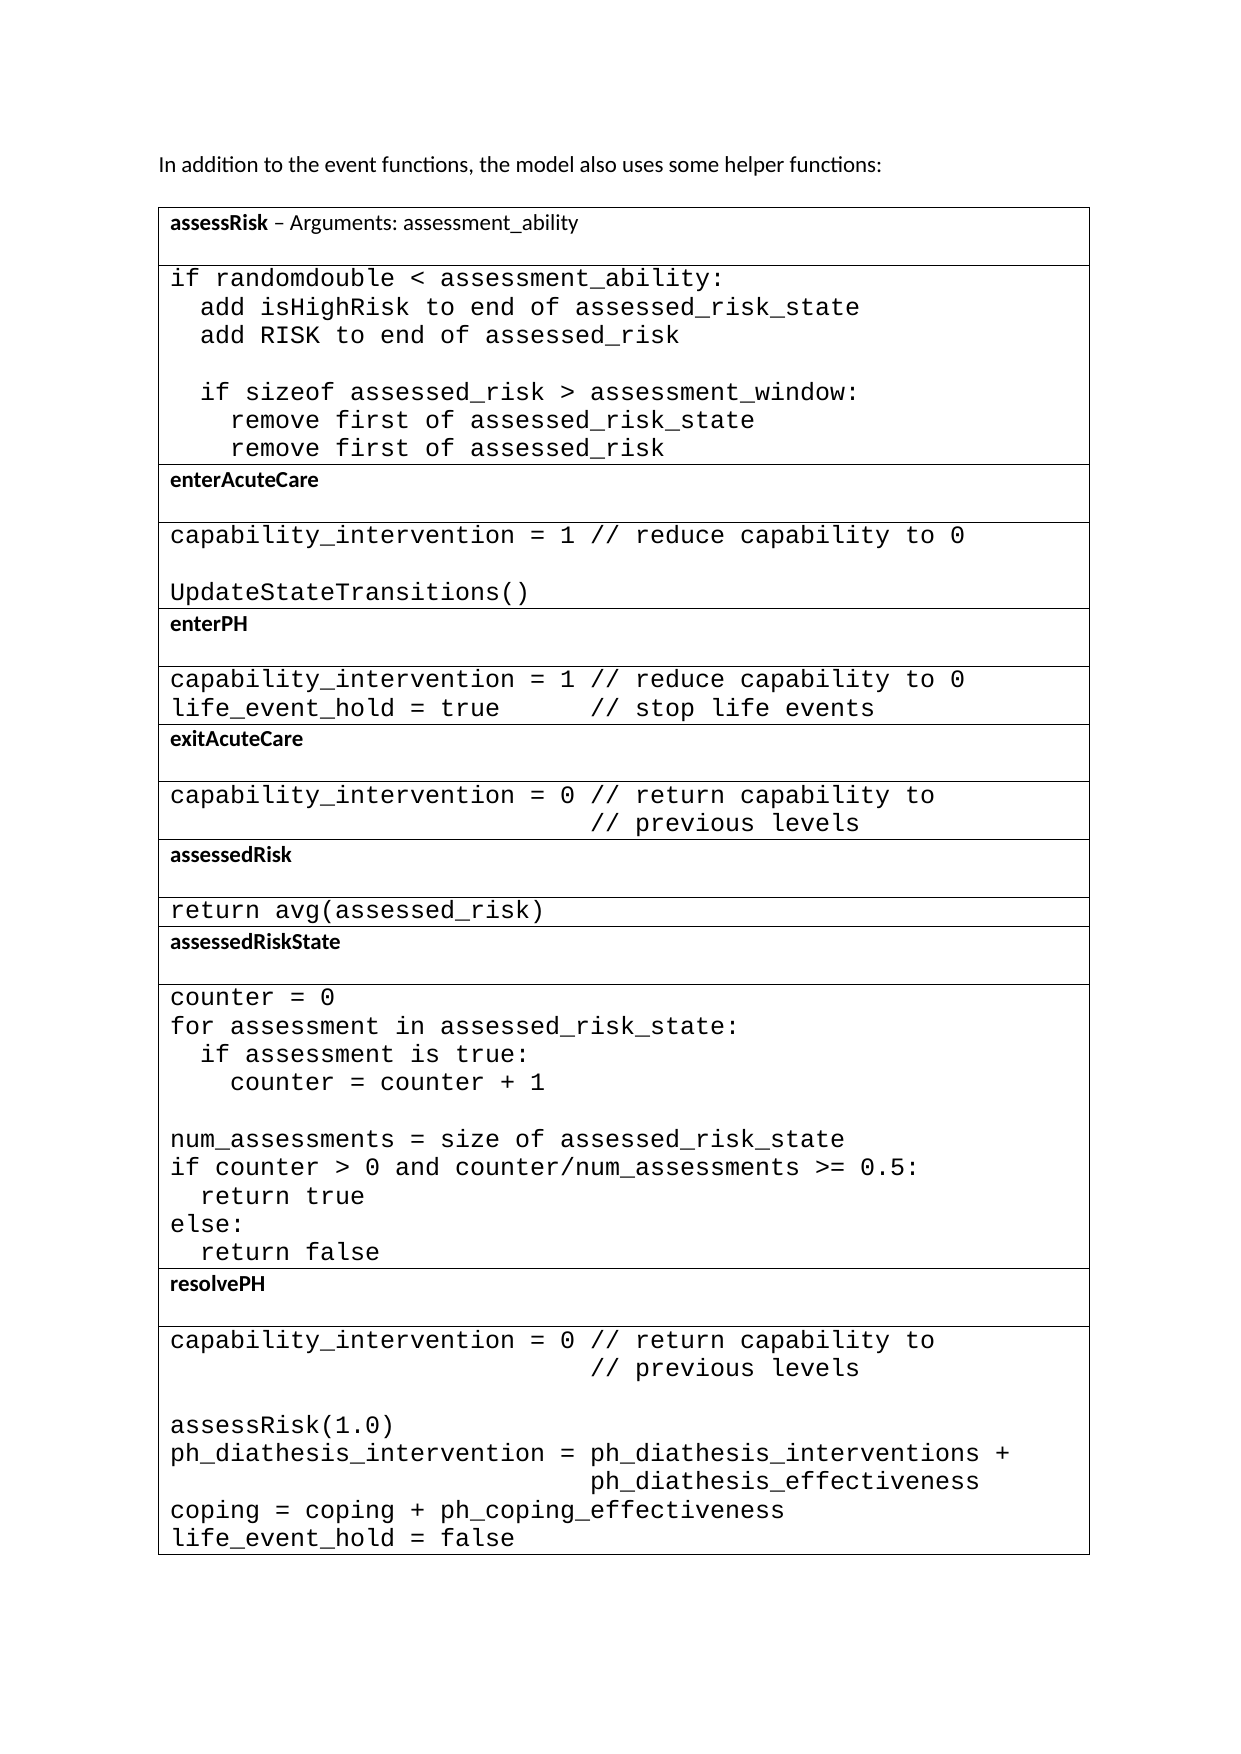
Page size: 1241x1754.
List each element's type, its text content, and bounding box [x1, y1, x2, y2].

text In addition to the event functions, the model also uses some helper functions: [158, 150, 1090, 178]
table_cell if randomdouble < assessment_ability: add isHighRisk to end of assessed_risk_state add RISK to end of assessed_risk if sizeof assessed_risk > assessment_window: remove first of assessed_risk_state remove first of assessed_risk [159, 266, 1089, 464]
table_cell return avg(assessed_risk) [159, 898, 1089, 926]
table_cell capability_intervention = 0 // return capability to // previous levels [159, 782, 1089, 839]
table_cell assessedRisk [159, 840, 1089, 897]
table_cell counter = 0 for assessment in assessed_risk_state: if assessment is true: counter = counter + 1 num_assessments = size of assessed_risk_state if counter > 0 and counter/num_assessments >= 0.5: return true else: return false [159, 985, 1089, 1268]
table_header assessRisk – Arguments: assessment_ability [159, 208, 1089, 265]
table_cell enterAcuteCare [159, 465, 1089, 522]
table_cell assessedRiskState [159, 927, 1089, 984]
table_cell capability_intervention = 1 // reduce capability to 0 UpdateStateTransitions() [159, 523, 1089, 608]
table_cell resolvePH [159, 1269, 1089, 1326]
table_cell capability_intervention = 0 // return capability to // previous levels assessRisk(1.0) ph_diathesis_intervention = ph_diathesis_interventions + ph_diathesis_effectiveness coping = coping + ph_coping_effectiveness life_event_hold = false [159, 1327, 1089, 1554]
table_cell capability_intervention = 1 // reduce capability to 0 life_event_hold = true // stop life events [159, 667, 1089, 723]
table_cell exitAcuteCare [159, 725, 1089, 781]
table_cell enterPH [159, 609, 1089, 666]
